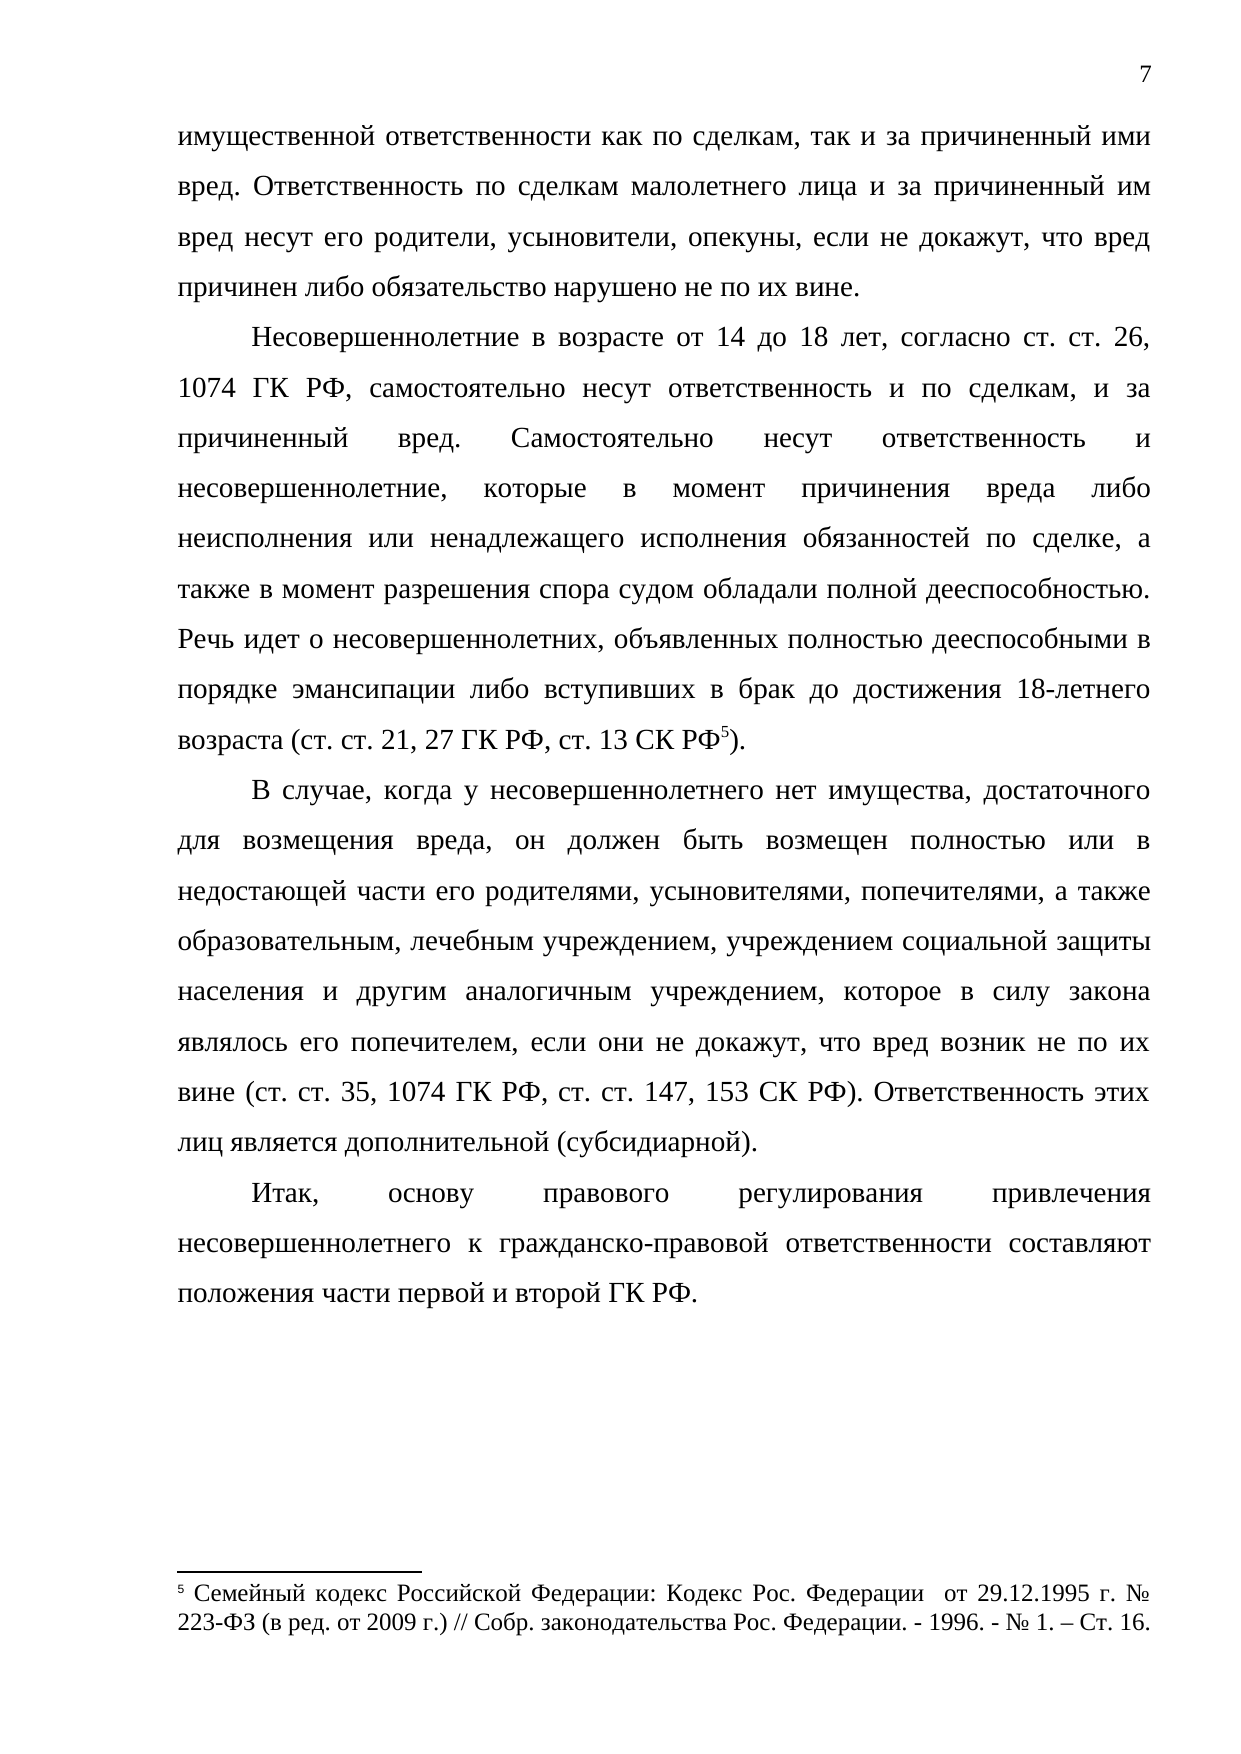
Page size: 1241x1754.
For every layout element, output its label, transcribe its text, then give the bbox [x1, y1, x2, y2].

text В случае, когда у несовершеннолетнего нет имущества, достаточного для возмещения вреда, он должен быть возмещен полностью или в недостающей части его родителями, усыновителями, попечителями, а также образовательным, лечебным учреждением, учреждением социальной защиты населения и другим аналогичным учреждением, которое в силу закона являлось его попечителем, если они не докажут, что вред возник не по их вине (ст. ст. 35, 1074 ГК РФ, ст. ст. 147, 153 СК РФ). Ответственность этих лиц является дополнительной (субсидиарной). [177, 772, 1152, 1158]
text Итак, основу правового регулирования привлечения несовершеннолетнего к гражданско-правовой ответственности составляют положения части первой и второй ГК РФ. [177, 1175, 1152, 1309]
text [177, 118, 1152, 303]
text Несовершеннолетние в возрасте от 14 до 18 лет, согласно ст. ст. 26, 1074 ГК РФ, самостоятельно несут ответственность и по сделкам, и за причиненный вред. Самостоятельно несут ответственность и несовершеннолетние, которые в момент причинения вреда либо неисполнения или ненадлежащего исполнения обязанностей по сделке, а также в момент разрешения спора судом обладали полной дееспособностью. Речь идет о несовершеннолетних, объявленных полностью дееспособными в порядке эмансипации либо вступивших в брак до достижения 18-летнего возраста (ст. ст. 21, 27 ГК РФ, ст. 13 СК РФ). [177, 319, 1152, 755]
